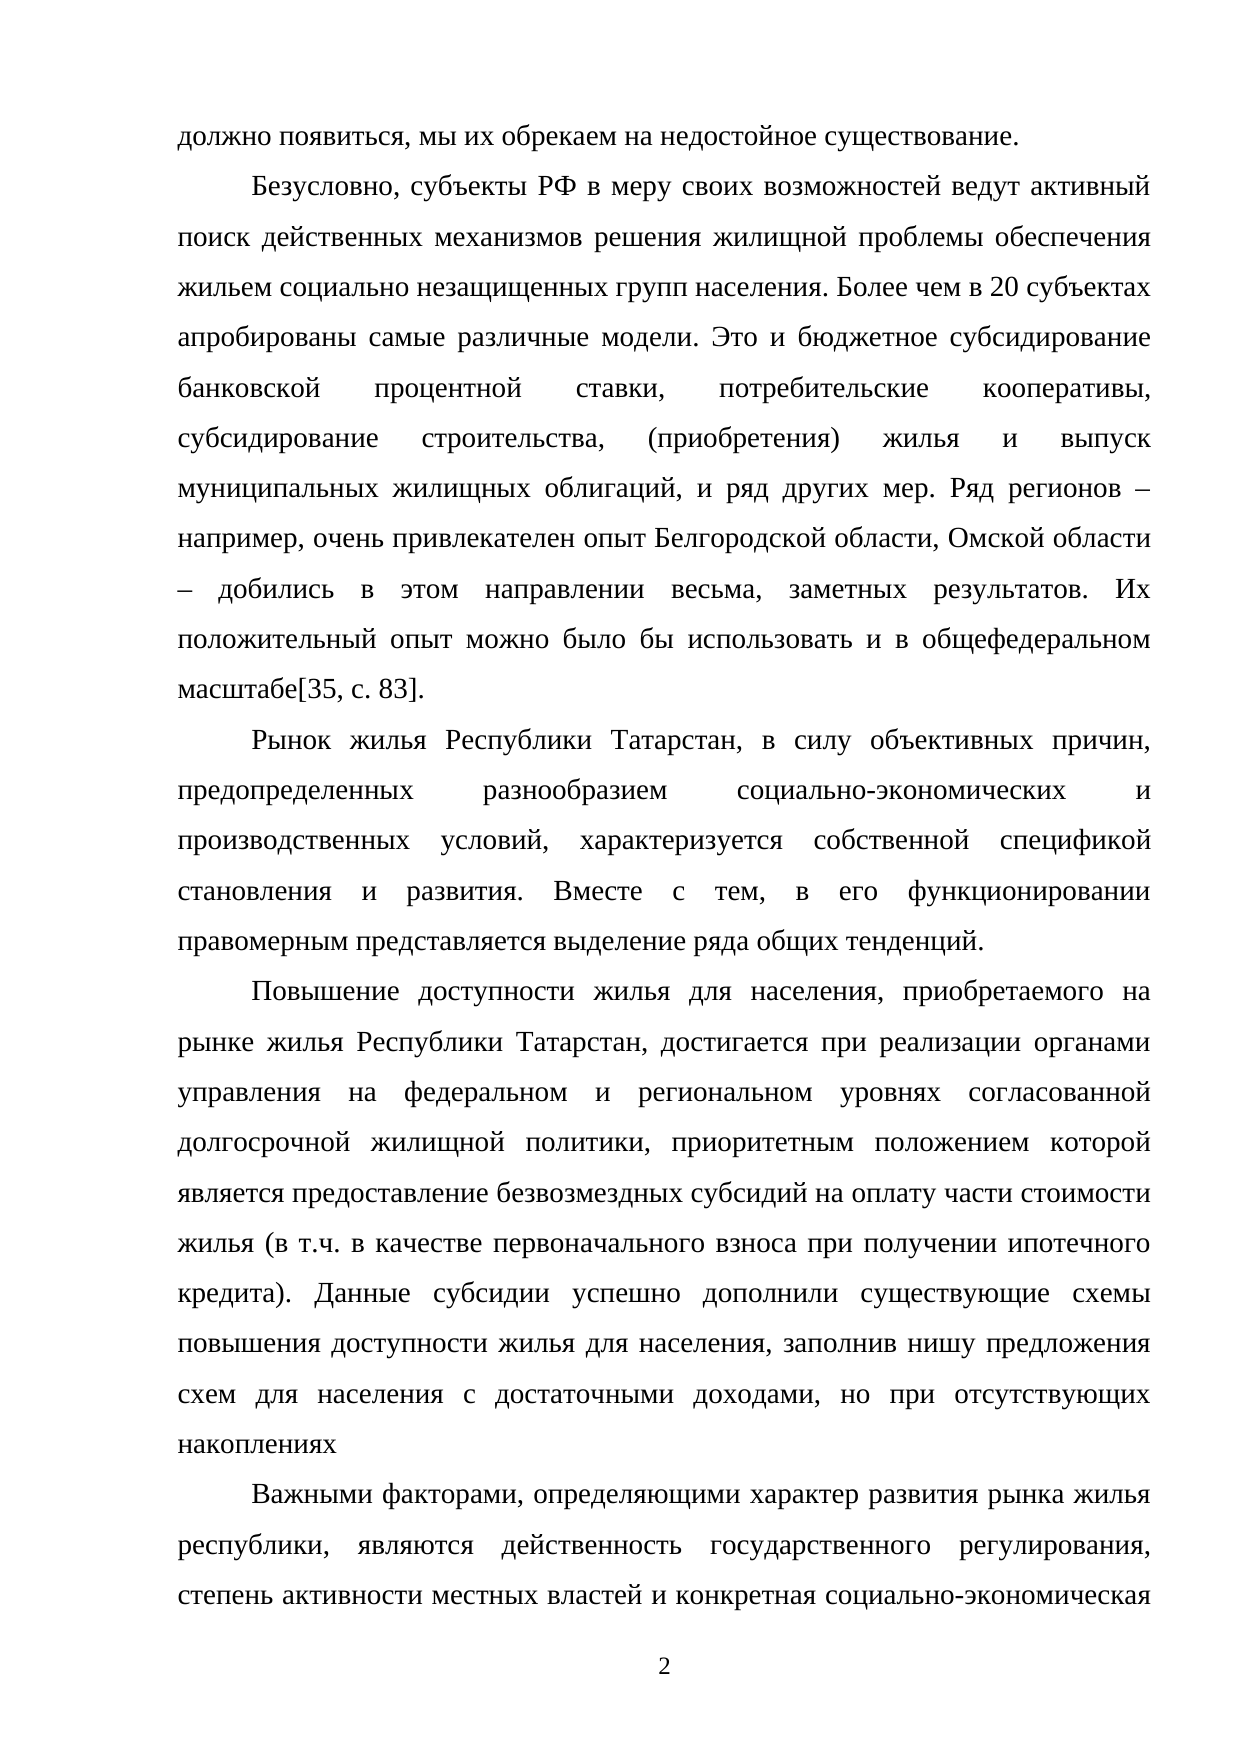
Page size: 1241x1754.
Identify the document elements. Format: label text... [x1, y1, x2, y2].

text Рынок жилья Республики Татарстан, в силу объективных причин, предопределенных разнообразием социально-экономических и производственных условий, характеризуется собственной спецификой становления и развития. Вместе с тем, в его функционировании правомерным представляется выделение ряда общих тенденций. [177, 722, 1152, 957]
text Повышение доступности жилья для населения, приобретаемого на рынке жилья Республики Татарстан, достигается при реализации органами управления на федеральном и региональном уровнях согласованной долгосрочной жилищной политики, приоритетным положением которой является предоставление безвозмездных субсидий на оплату части стоимости жилья (в т.ч. в качестве первоначального взноса при получении ипотечного кредита). Данные субсидии успешно дополнили существующие схемы повышения доступности жилья для населения, заполнив нишу предложения схем для населения с достаточными доходами, но при отсутствующих накоплениях [177, 973, 1152, 1460]
text Безусловно, субъекты РФ в меру своих возможностей ведут активный поиск действенных механизмов решения жилищной проблемы обеспечения жильем социально незащищенных групп населения. Более чем в 20 субъектах апробированы самые различные модели. Это и бюджетное субсидирование банковской процентной ставки, потребительские кооперативы, субсидирование строительства, (приобретения) жилья и выпуск муниципальных жилищных облигаций, и ряд других мер. Ряд регионов – например, очень привлекателен опыт Белгородской области, Омской области – добились в этом направлении весьма, заметных результатов. Их положительный опыт можно было бы использовать и в общефедеральном масштабе[35, с. 83]. [177, 168, 1152, 705]
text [177, 118, 1152, 152]
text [177, 1477, 1152, 1611]
